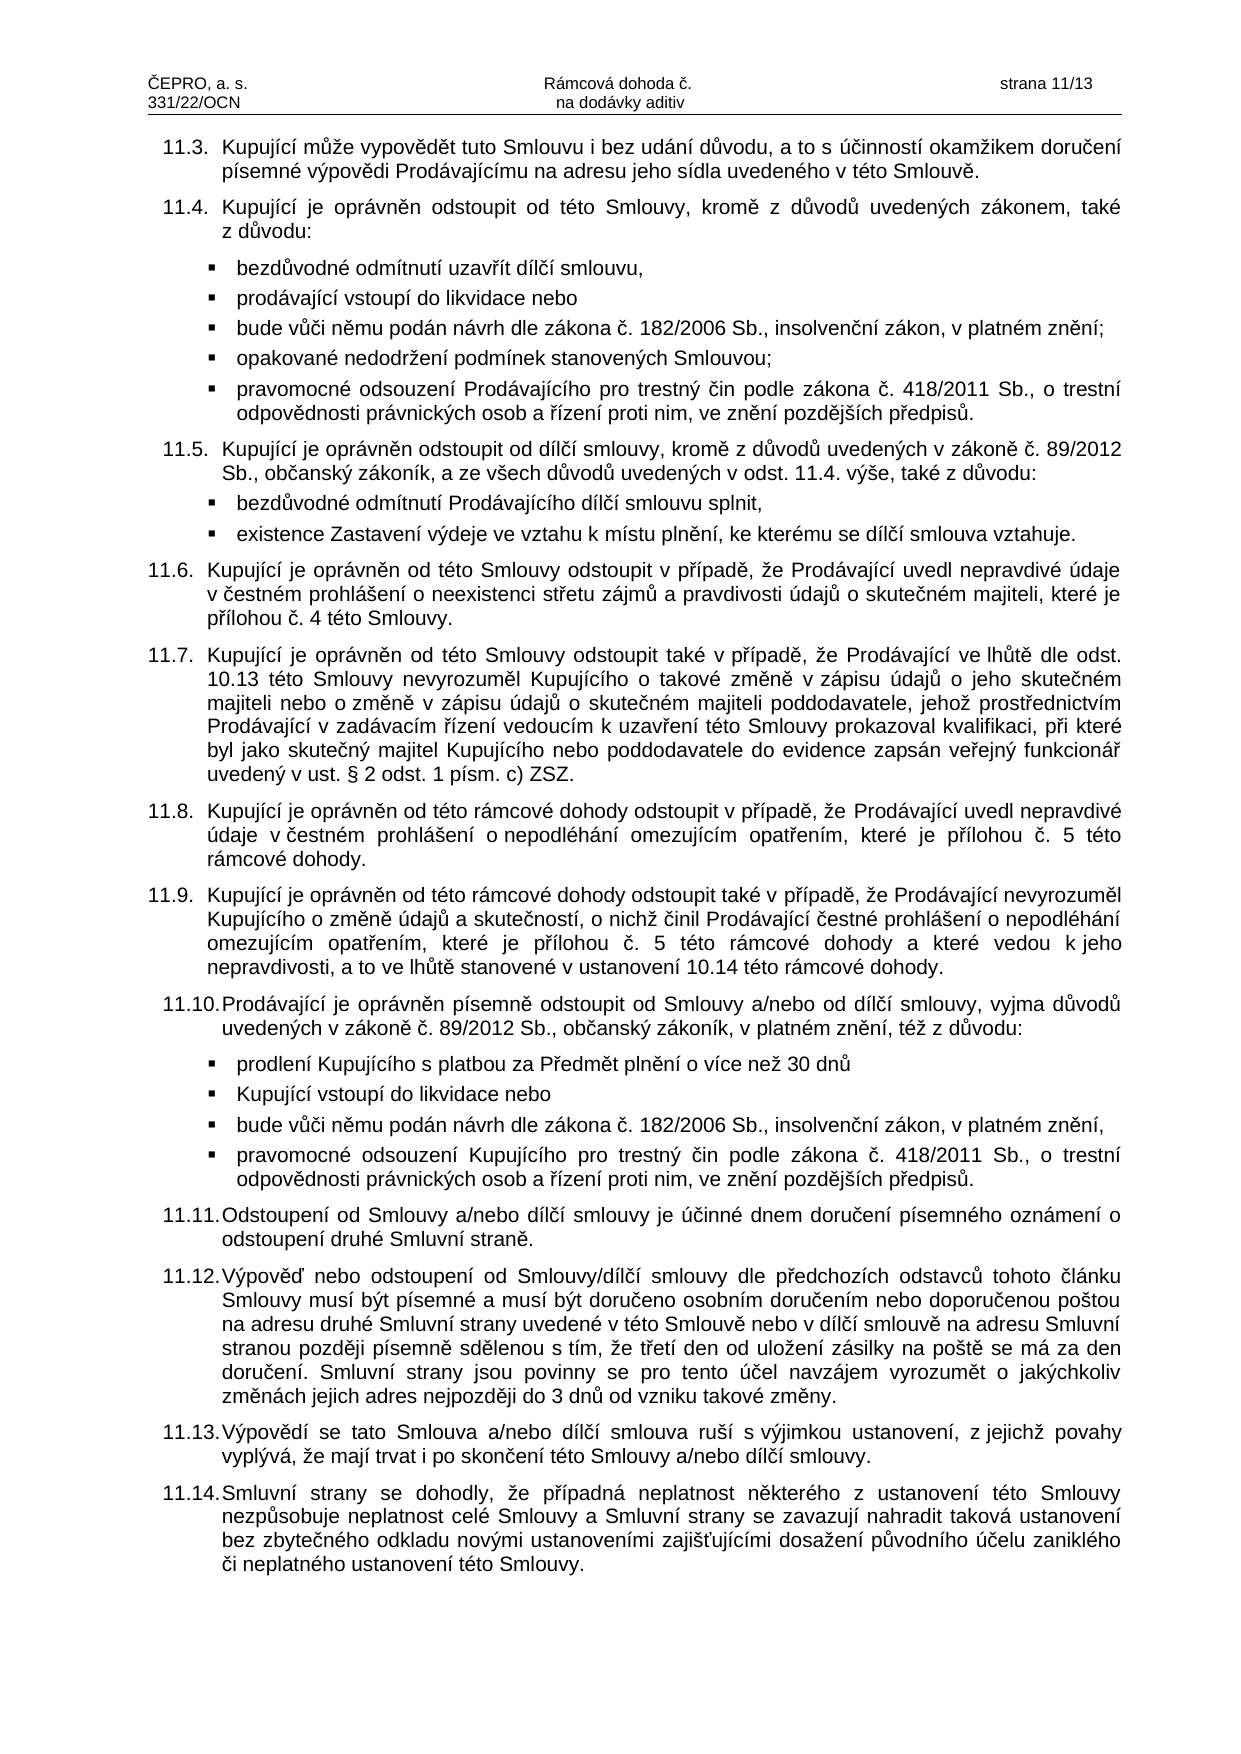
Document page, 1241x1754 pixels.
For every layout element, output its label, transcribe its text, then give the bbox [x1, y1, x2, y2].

text Kupující je oprávněn od této rámcové dohody odstoupit v případě, že Prodávající uvedl nepravdivé údaje v čestném prohlášení o nepodléhání omezujícím opatřením, které je přílohou č. 5 této rámcové dohody. [148, 799, 1122, 871]
list existence Zastavení výdeje ve vztahu k místu plnění, ke kterému se dílčí smlouva vztahuje. [207, 522, 1122, 546]
list Kupující je oprávněn odstoupit od dílčí smlouvy, kromě z důvodů uvedených v zákoně č. 89/2012 Sb., občanský zákoník, a ze všech důvodů uvedených v odst. 11.4. výše, také z důvodu: [162, 437, 1122, 485]
list Výpověď nebo odstoupení od Smlouvy/dílčí smlouvy dle předchozích odstavců tohoto článku Smlouvy musí být písemné a musí být doručeno osobním doručením nebo doporučenou poštou na adresu druhé Smluvní strany uvedené v této Smlouvě nebo v dílčí smlouvě na adresu Smluvní stranou později písemně sdělenou s tím, že třetí den od uložení zásilky na poště se má za den doručení. Smluvní strany jsou povinny se pro tento účel navzájem vyrozumět o jakýchkoliv změnách jejich adres nejpozději do 3 dnů od vzniku takové změny. [162, 1264, 1122, 1407]
text Kupující je oprávněn od této rámcové dohody odstoupit také v případě, že Prodávající nevyrozuměl Kupujícího o změně údajů a skutečností, o nichž činil Prodávající čestné prohlášení o nepodléhání omezujícím opatřením, které je přílohou č. 5 této rámcové dohody a které vedou k jeho nepravdivosti, a to ve lhůtě stanovené v ustanovení 10.14 této rámcové dohody. [148, 883, 1122, 979]
list prodávající vstoupí do likvidace nebo [207, 286, 1122, 310]
list pravomocné odsouzení Kupujícího pro trestný čin podle zákona č. 418/2011 Sb., o trestní odpovědnosti právnických osob a řízení proti nim, ve znění pozdějších předpisů. [207, 1143, 1122, 1191]
list Kupující může vypovědět tuto Smlouvu i bez udání důvodu, a to s účinností okamžikem doručení písemné výpovědi Prodávajícímu na adresu jeho sídla uvedeného v této Smlouvě. [162, 134, 1122, 182]
list bude vůči němu podán návrh dle zákona č. 182/2006 Sb., insolvenční zákon, v platném znění, [207, 1112, 1122, 1137]
list bude vůči němu podán návrh dle zákona č. 182/2006 Sb., insolvenční zákon, v platném znění; [207, 316, 1122, 340]
list opakované nedodržení podmínek stanovených Smlouvou; [207, 346, 1122, 370]
list bezdůvodné odmítnutí uzavřít dílčí smlouvu, [207, 255, 1122, 279]
list Kupující vstoupí do likvidace nebo [207, 1082, 1122, 1106]
list Odstoupení od Smlouvy a/nebo dílčí smlouvy je účinné dnem doručení písemného oznámení o odstoupení druhé Smluvní straně. [162, 1203, 1122, 1251]
list pravomocné odsouzení Prodávajícího pro trestný čin podle zákona č. 418/2011 Sb., o trestní odpovědnosti právnických osob a řízení proti nim, ve znění pozdějších předpisů. [207, 377, 1122, 424]
text Smluvní strany se dohodly, že případná neplatnost některého z ustanovení této Smlouvy nezpůsobuje neplatnost celé Smlouvy a Smluvní strany se zavazují nahradit taková ustanovení bez zbytečného odkladu novými ustanoveními zajišťujícími dosažení původního účelu zaniklého či neplatného ustanovení této Smlouvy. [162, 1480, 1122, 1576]
list Kupující je oprávněn odstoupit od této Smlouvy, kromě z důvodů uvedených zákonem, také z důvodu: [162, 195, 1122, 243]
list Prodávající je oprávněn písemně odstoupit od Smlouvy a/nebo od dílčí smlouvy, vyjma důvodů uvedených v zákoně č. 89/2012 Sb., občanský zákoník, v platném znění, též z důvodu: [162, 991, 1122, 1039]
text Kupující je oprávněn od této Smlouvy odstoupit také v případě, že Prodávající ve lhůtě dle odst. 10.13 této Smlouvy nevyrozuměl Kupujícího o takové změně v zápisu údajů o jeho skutečném majiteli nebo o změně v zápisu údajů o skutečném majiteli poddodavatele, jehož prostřednictvím Prodávající v zadávacím řízení vedoucím k uzavření této Smlouvy prokazoval kvalifikaci, při které byl jako skutečný majitel Kupujícího nebo poddodavatele do evidence zapsán veřejný funkcionář uvedený v ust. § 2 odst. 1 písm. c) ZSZ. [148, 642, 1122, 786]
list bezdůvodné odmítnutí Prodávajícího dílčí smlouvu splnit, [207, 491, 1122, 515]
text Kupující je oprávněn od této Smlouvy odstoupit v případě, že Prodávající uvedl nepravdivé údaje v čestném prohlášení o neexistenci střetu zájmů a pravdivosti údajů o skutečném majiteli, které je přílohou č. 4 této Smlouvy. [148, 558, 1122, 630]
list Výpovědí se tato Smlouva a/nebo dílčí smlouva ruší s výjimkou ustanovení, z jejichž povahy vyplývá, že mají trvat i po skončení této Smlouvy a/nebo dílčí smlouvy. [162, 1420, 1122, 1468]
list prodlení Kupujícího s platbou za Předmět plnění o více než 30 dnů [207, 1052, 1122, 1076]
